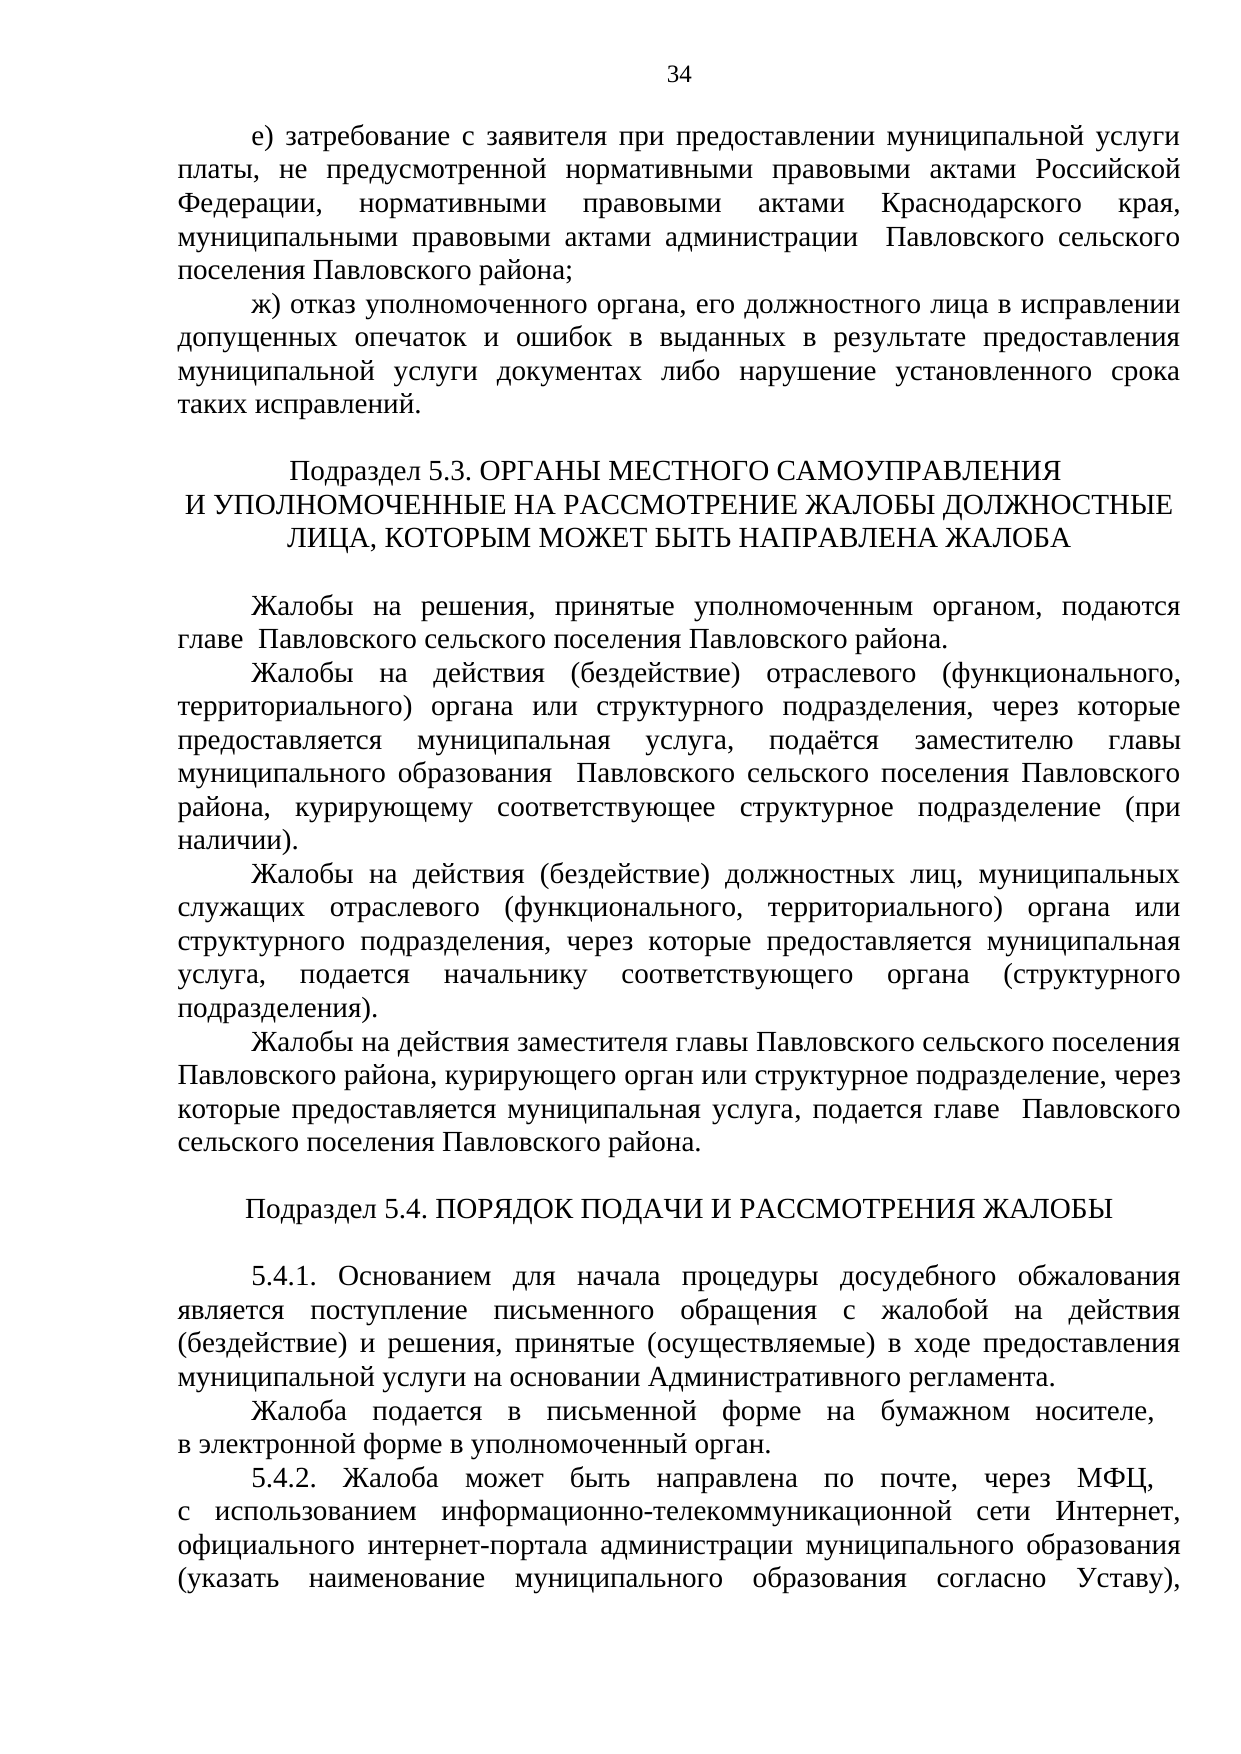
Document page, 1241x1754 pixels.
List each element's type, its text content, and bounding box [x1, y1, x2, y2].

text Жалоба подается в письменной форме на бумажном носителе, в электронной форме в уполномоченный орган. [177, 1393, 1181, 1460]
text Жалобы на решения, принятые уполномоченным органом, подаются главе Павловского сельского поселения Павловского района. [177, 588, 1181, 655]
text ж) отказ уполномоченного органа, его должностного лица в исправлении допущенных опечаток и ошибок в выданных в результате предоставления муниципальной услуги документах либо нарушение установленного срока таких исправлений. [177, 286, 1181, 420]
text Подраздел 5.3. ОРГАНЫ МЕСТНОГО САМОУПРАВЛЕНИЯ И УПОЛНОМОЧЕННЫЕ НА РАССМОТРЕНИЕ ЖАЛОБЫ ДОЛЖНОСТНЫЕ ЛИЦА, КОТОРЫМ МОЖЕТ БЫТЬ НАПРАВЛЕНА ЖАЛОБА [177, 453, 1181, 554]
text Жалобы на действия (бездействие) должностных лиц, муниципальных служащих отраслевого (функционального, территориального) органа или структурного подразделения, через которые предоставляется муниципальная услуга, подается начальнику соответствующего органа (структурного подразделения). [177, 856, 1181, 1024]
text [177, 1460, 1181, 1594]
text Жалобы на действия (бездействие) отраслевого (функционального, территориального) органа или структурного подразделения, через которые предоставляется муниципальная услуга, подаётся заместителю главы муниципального образования Павловского сельского поселения Павловского района, курирующему соответствующее структурное подразделение (при наличии). [177, 655, 1181, 856]
text Подраздел 5.4. ПОРЯДОК ПОДАЧИ И РАССМОТРЕНИЯ ЖАЛОБЫ [177, 1191, 1181, 1225]
text е) затребование с заявителя при предоставлении муниципальной услуги платы, не предусмотренной нормативными правовыми актами Российской Федерации, нормативными правовыми актами Краснодарского края, муниципальными правовыми актами администрации Павловского сельского поселения Павловского района; [177, 118, 1181, 286]
text Жалобы на действия заместителя главы Павловского сельского поселения Павловского района, курирующего орган или структурное подразделение, через которые предоставляется муниципальная услуга, подается главе Павловского сельского поселения Павловского района. [177, 1024, 1181, 1158]
text 5.4.1. Основанием для начала процедуры досудебного обжалования является поступление письменного обращения с жалобой на действия (бездействие) и решения, принятые (осуществляемые) в ходе предоставления муниципальной услуги на основании Административного регламента. [177, 1258, 1181, 1393]
